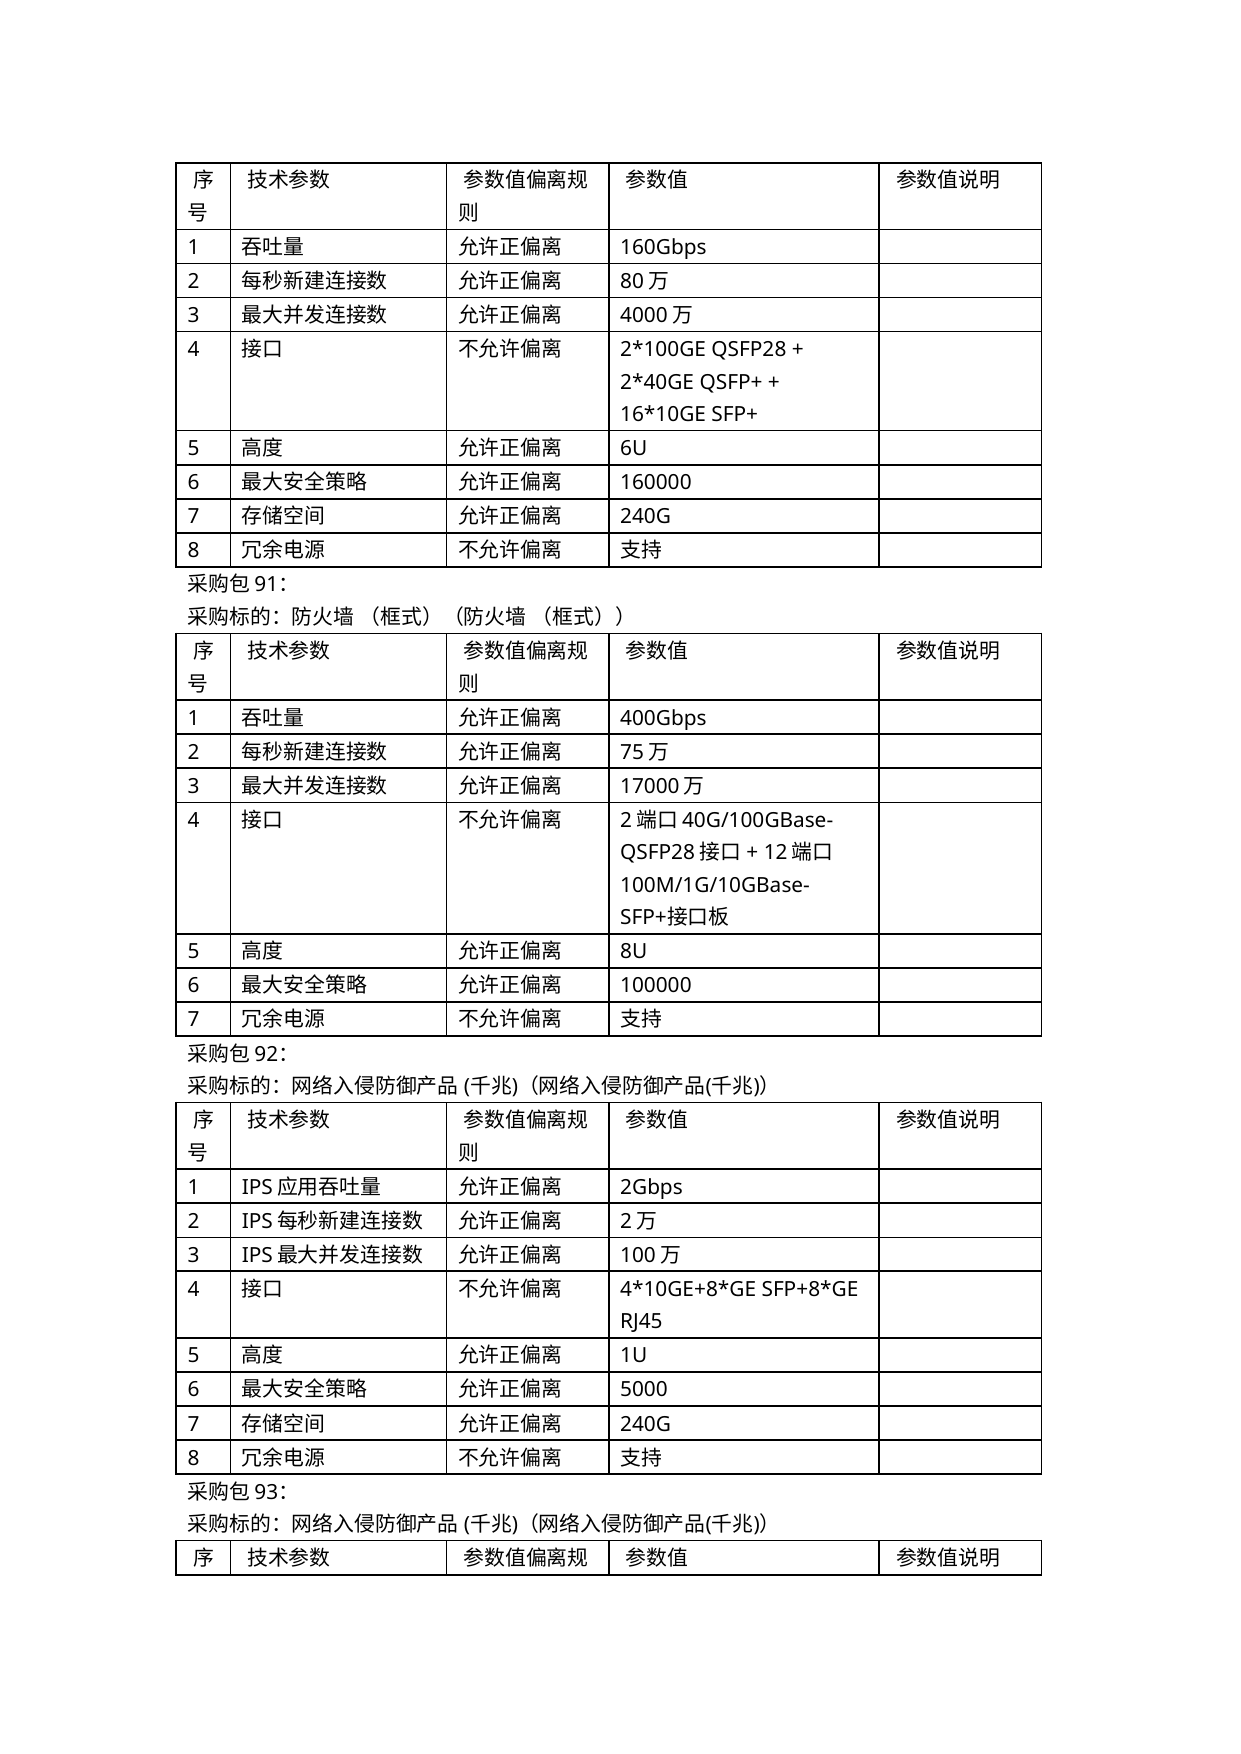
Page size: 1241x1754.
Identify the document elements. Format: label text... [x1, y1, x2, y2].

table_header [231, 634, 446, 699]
text 采购包93： [187, 1475, 1053, 1507]
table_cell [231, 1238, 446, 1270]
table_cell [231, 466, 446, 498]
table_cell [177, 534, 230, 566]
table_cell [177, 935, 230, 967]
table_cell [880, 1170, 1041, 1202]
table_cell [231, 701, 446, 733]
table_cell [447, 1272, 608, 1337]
text 采购标的：网络入侵防御产品 (千兆)（网络入侵防御产品(千兆)） [187, 1507, 1053, 1540]
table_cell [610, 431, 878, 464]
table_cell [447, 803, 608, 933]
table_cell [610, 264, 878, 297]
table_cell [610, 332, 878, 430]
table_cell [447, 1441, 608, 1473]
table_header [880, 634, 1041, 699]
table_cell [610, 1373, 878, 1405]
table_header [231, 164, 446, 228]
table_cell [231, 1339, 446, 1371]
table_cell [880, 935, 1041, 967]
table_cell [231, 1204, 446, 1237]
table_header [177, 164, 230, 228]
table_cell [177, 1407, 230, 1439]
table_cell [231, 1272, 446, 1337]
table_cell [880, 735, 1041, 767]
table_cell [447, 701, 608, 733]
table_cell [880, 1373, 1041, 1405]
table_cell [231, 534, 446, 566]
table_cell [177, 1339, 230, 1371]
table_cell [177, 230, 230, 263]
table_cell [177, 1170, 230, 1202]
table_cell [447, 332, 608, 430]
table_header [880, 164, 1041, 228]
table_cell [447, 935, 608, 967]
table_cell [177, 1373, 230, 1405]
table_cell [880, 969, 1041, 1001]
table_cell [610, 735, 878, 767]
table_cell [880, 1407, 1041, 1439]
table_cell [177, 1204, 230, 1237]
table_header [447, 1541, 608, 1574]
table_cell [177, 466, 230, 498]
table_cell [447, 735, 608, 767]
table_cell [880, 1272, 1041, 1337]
text 采购包91： [187, 568, 1053, 600]
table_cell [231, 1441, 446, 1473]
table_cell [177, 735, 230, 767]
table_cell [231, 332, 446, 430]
text 采购标的：防火墙 （框式）（防火墙 （框式）） [187, 600, 1053, 633]
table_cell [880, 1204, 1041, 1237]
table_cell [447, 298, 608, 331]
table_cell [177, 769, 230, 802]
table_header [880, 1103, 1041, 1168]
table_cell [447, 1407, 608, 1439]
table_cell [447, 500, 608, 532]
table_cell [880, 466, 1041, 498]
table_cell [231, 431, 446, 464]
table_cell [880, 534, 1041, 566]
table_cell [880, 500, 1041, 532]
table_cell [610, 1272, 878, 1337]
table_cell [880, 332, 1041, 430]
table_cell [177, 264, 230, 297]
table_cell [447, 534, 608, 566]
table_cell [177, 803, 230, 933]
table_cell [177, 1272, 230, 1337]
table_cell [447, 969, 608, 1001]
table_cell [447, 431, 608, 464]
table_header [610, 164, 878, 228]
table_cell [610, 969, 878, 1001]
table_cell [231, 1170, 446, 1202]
text 采购包92： [187, 1037, 1053, 1069]
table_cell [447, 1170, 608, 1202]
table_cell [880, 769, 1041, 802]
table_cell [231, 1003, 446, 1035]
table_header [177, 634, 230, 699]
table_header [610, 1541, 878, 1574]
text 采购标的：网络入侵防御产品 (千兆)（网络入侵防御产品(千兆)） [187, 1069, 1053, 1102]
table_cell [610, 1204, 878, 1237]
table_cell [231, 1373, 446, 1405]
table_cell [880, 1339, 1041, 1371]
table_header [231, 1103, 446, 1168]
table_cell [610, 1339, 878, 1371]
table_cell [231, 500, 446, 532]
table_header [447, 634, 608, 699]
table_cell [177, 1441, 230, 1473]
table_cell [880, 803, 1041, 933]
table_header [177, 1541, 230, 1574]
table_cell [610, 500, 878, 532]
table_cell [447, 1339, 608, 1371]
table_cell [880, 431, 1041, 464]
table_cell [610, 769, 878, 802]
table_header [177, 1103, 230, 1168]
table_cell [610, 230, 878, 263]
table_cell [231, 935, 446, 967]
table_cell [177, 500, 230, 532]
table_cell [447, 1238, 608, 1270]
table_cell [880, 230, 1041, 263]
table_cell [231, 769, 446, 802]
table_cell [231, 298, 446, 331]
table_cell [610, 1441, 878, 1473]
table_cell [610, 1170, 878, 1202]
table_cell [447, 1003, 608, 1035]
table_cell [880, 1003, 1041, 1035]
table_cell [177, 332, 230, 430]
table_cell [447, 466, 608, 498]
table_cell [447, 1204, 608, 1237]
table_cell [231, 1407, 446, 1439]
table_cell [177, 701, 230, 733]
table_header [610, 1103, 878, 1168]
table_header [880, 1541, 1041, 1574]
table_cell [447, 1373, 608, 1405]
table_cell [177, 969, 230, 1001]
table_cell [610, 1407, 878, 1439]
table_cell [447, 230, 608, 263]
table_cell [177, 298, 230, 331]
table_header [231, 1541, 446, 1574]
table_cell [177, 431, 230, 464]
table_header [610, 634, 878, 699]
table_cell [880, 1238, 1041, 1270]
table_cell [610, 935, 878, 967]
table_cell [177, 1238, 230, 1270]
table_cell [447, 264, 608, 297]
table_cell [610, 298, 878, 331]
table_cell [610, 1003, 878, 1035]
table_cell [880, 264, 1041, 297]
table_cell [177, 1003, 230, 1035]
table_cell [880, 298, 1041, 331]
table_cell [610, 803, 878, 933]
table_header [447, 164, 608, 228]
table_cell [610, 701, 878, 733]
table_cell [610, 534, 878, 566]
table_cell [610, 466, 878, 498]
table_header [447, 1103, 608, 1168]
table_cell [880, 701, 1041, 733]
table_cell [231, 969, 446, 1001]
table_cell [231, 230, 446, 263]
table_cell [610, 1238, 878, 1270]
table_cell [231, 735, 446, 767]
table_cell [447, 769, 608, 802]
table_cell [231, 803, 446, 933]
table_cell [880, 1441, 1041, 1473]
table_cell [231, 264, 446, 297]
